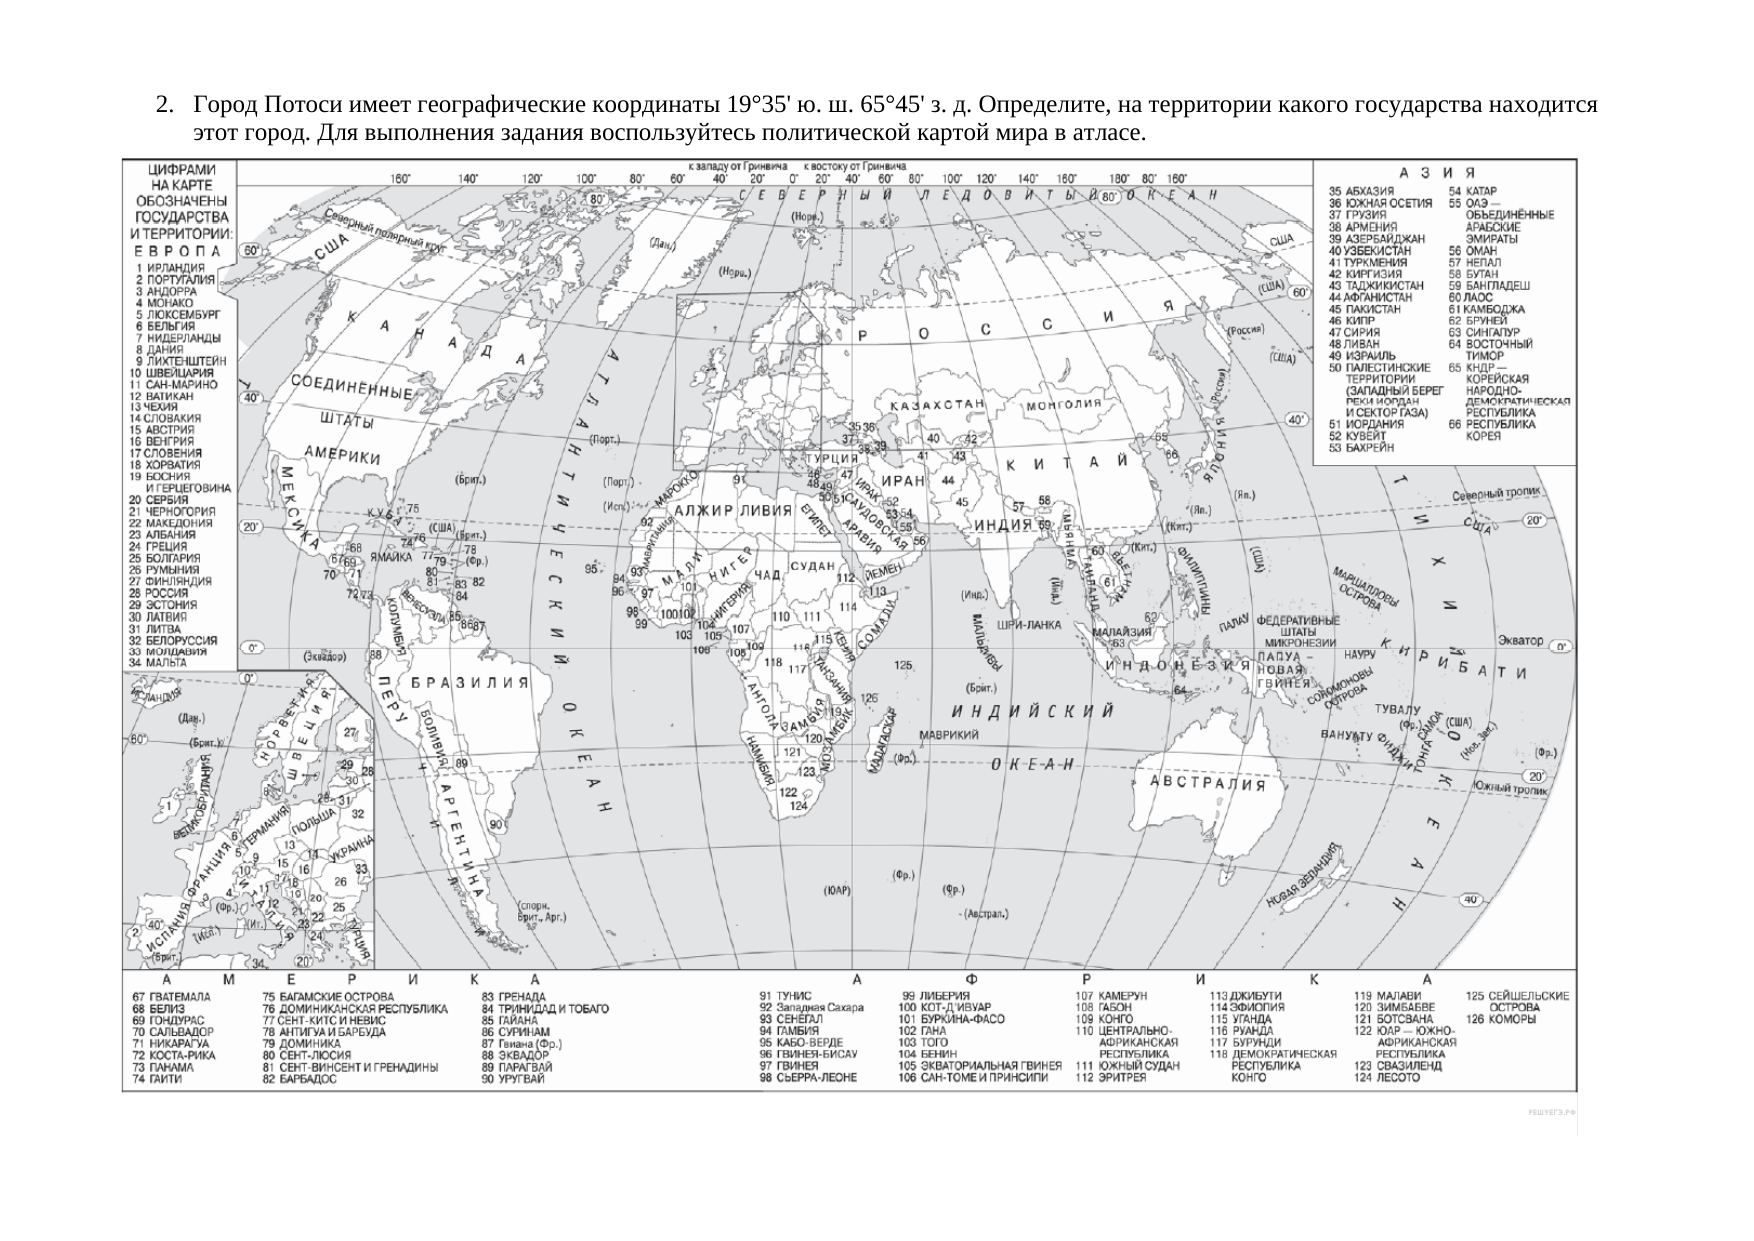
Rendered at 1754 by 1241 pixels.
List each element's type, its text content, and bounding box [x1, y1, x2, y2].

picture [121, 158, 1577, 1136]
list Город Потоси имеет географические координаты 19°35' ю. ш. 65°45' з. д. Определите, на территории какого государства находится этот город. Для выполнения задания воспользуйтесь политической картой мира в атласе. [156, 89, 1636, 146]
